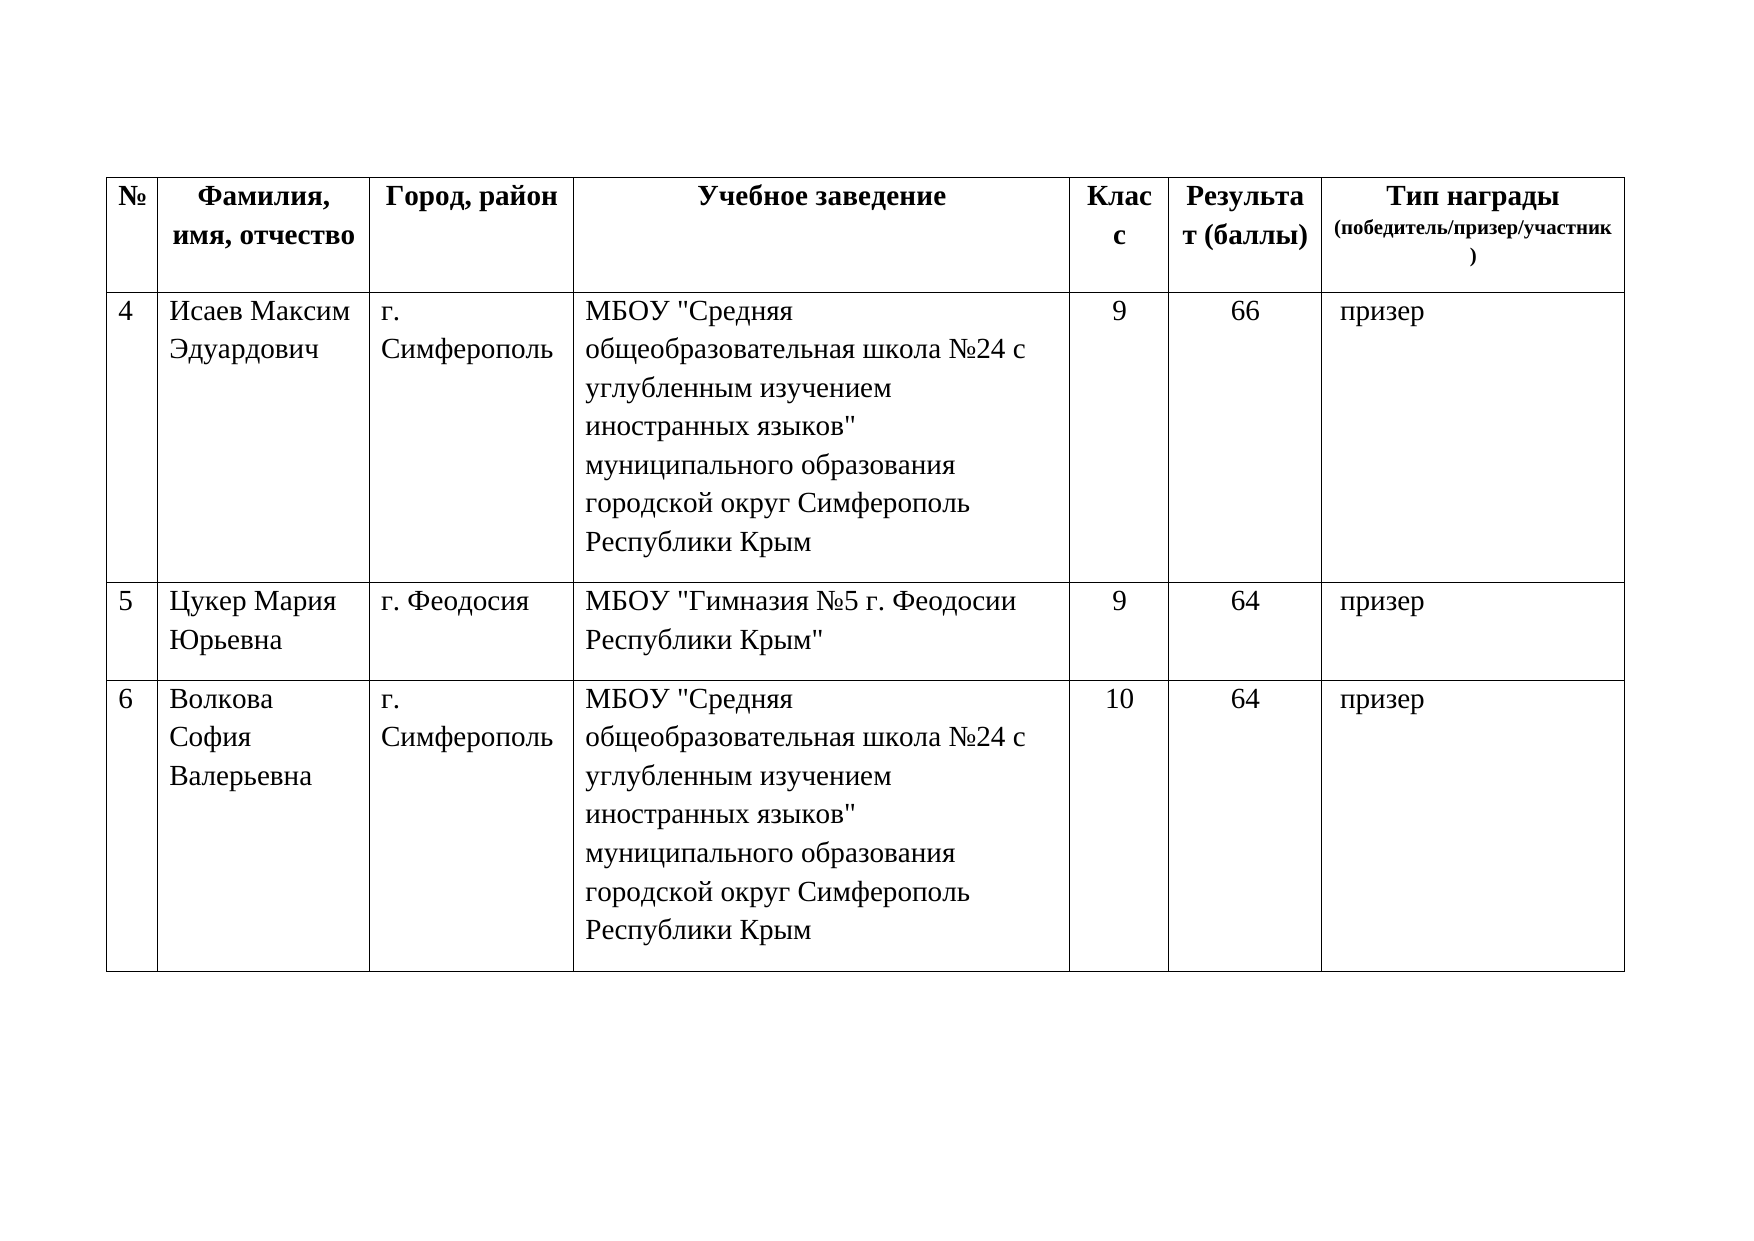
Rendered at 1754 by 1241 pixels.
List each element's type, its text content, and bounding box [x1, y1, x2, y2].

table_cell МБОУ "Гимназия №5 г. Феодосии Республики Крым" [574, 583, 1069, 680]
table_header Результат (баллы) [1169, 178, 1321, 292]
table_cell 66 [1169, 293, 1321, 582]
table_header Фамилия, имя, отчество [158, 178, 369, 292]
table_cell призер [1322, 293, 1624, 582]
table_header № [107, 178, 157, 292]
table_cell г. Симферополь [370, 293, 573, 582]
table_cell Волкова София Валерьевна [158, 681, 369, 971]
table_cell призер [1322, 681, 1624, 971]
table_cell 9 [1070, 293, 1168, 582]
table_header Тип награды (победитель/призер/участник) [1322, 178, 1624, 292]
table_cell 4 [107, 293, 157, 582]
table_cell 64 [1169, 583, 1321, 680]
table_cell 64 [1169, 681, 1321, 971]
table_cell Исаев Максим Эдуардович [158, 293, 369, 582]
table_cell Цукер Мария Юрьевна [158, 583, 369, 680]
table_cell г. Феодосия [370, 583, 573, 680]
table_cell 10 [1070, 681, 1168, 971]
table_header Город, район [370, 178, 573, 292]
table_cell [574, 681, 1069, 971]
table_cell 6 [107, 681, 157, 971]
table_header Учебное заведение [574, 178, 1069, 292]
table_header Класс [1070, 178, 1168, 292]
table_cell призер [1322, 583, 1624, 680]
table_cell г. Симферополь [370, 681, 573, 971]
table_cell 9 [1070, 583, 1168, 680]
table_cell 5 [107, 583, 157, 680]
